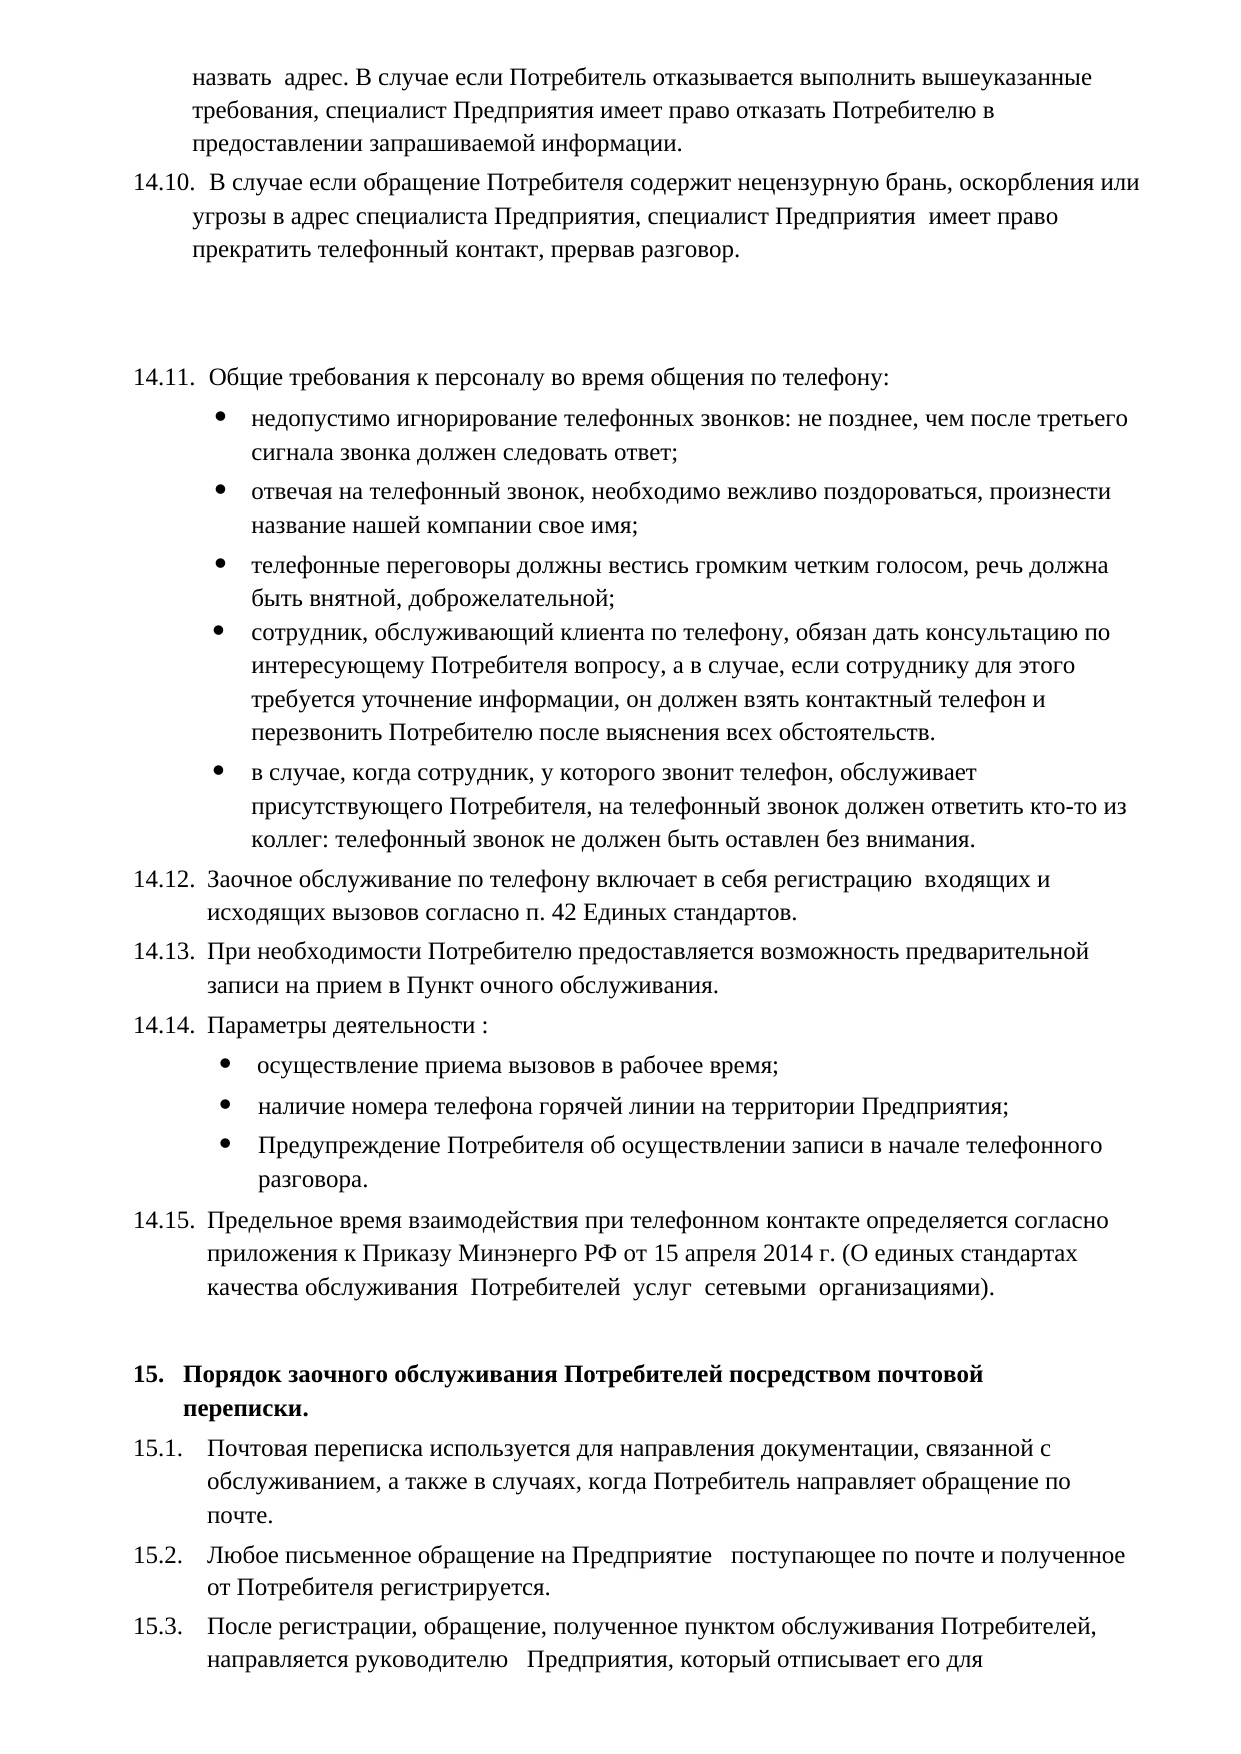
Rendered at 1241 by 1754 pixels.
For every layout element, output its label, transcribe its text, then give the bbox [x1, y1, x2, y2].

list Заочное обслуживание по телефону включает в себя регистрацию входящих и исходящих вызовов согласно п. 42 Единых стандартов. [133, 861, 1135, 927]
list Порядок заочного обслуживания Потребителей посредством почтовой переписки. [133, 1356, 1031, 1423]
list телефонные переговоры должны вестись громким четким голосом, речь должна быть внятной, доброжелательной; [216, 546, 1149, 613]
list отвечая на телефонный звонок, необходимо вежливо поздороваться, произнести название нашей компании свое имя; [216, 473, 1149, 540]
list Любое письменное обращение на Предприятие поступающее по почте и полученное от Потребителя регистрируется. [133, 1537, 1135, 1602]
list Общие требования к персоналу во время общения по телефону: [133, 363, 1152, 391]
list Параметры деятельности : [133, 1011, 1152, 1039]
list недопустимо игнорирование телефонных звонков: не позднее, чем после третьего сигнала звонка должен следовать ответ; [216, 400, 1149, 467]
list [133, 59, 1149, 158]
list При необходимости Потребителю предоставляется возможность предварительной записи на прием в Пункт очного обслуживания. [133, 933, 1135, 1000]
list в случае, когда сотрудник, у которого звонит телефон, обслуживает присутствующего Потребителя, на телефонный звонок должен ответить кто-то из коллег: телефонный звонок не должен быть оставлен без внимания. [213, 754, 1135, 854]
list наличие номера телефона горячей линии на территории Предприятия; [220, 1087, 1135, 1121]
list Предельное время взаимодействия при телефонном контакте определяется согласно приложения к Приказу Минэнерго РФ от 15 апреля 2014 г. (О единых стандартах качества обслуживания Потребителей услуг сетевыми организациями). [133, 1201, 1135, 1302]
list осуществление приема вызовов в рабочее время; [220, 1047, 1135, 1081]
list В случае если обращение Потребителя содержит нецензурную брань, оскорбления или угрозы в адрес специалиста Предприятия, специалист Предприятия имеет право прекратить телефонный контакт, прервав разговор. [133, 164, 1149, 264]
list Почтовая переписка используется для направления документации, связанной с обслуживанием, а также в случаях, когда Потребитель направляет обращение по почте. [133, 1429, 1135, 1530]
list Предупреждение Потребителя об осуществлении записи в начале телефонного разговора. [220, 1127, 1135, 1194]
list сотрудник, обслуживающий клиента по телефону, обязан дать консультацию по интересующему Потребителя вопросу, а в случае, если сотруднику для этого требуется уточнение информации, он должен взять контактный телефон и перезвонить Потребителю после выяснения всех обстоятельств. [213, 613, 1135, 748]
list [133, 1608, 1135, 1675]
